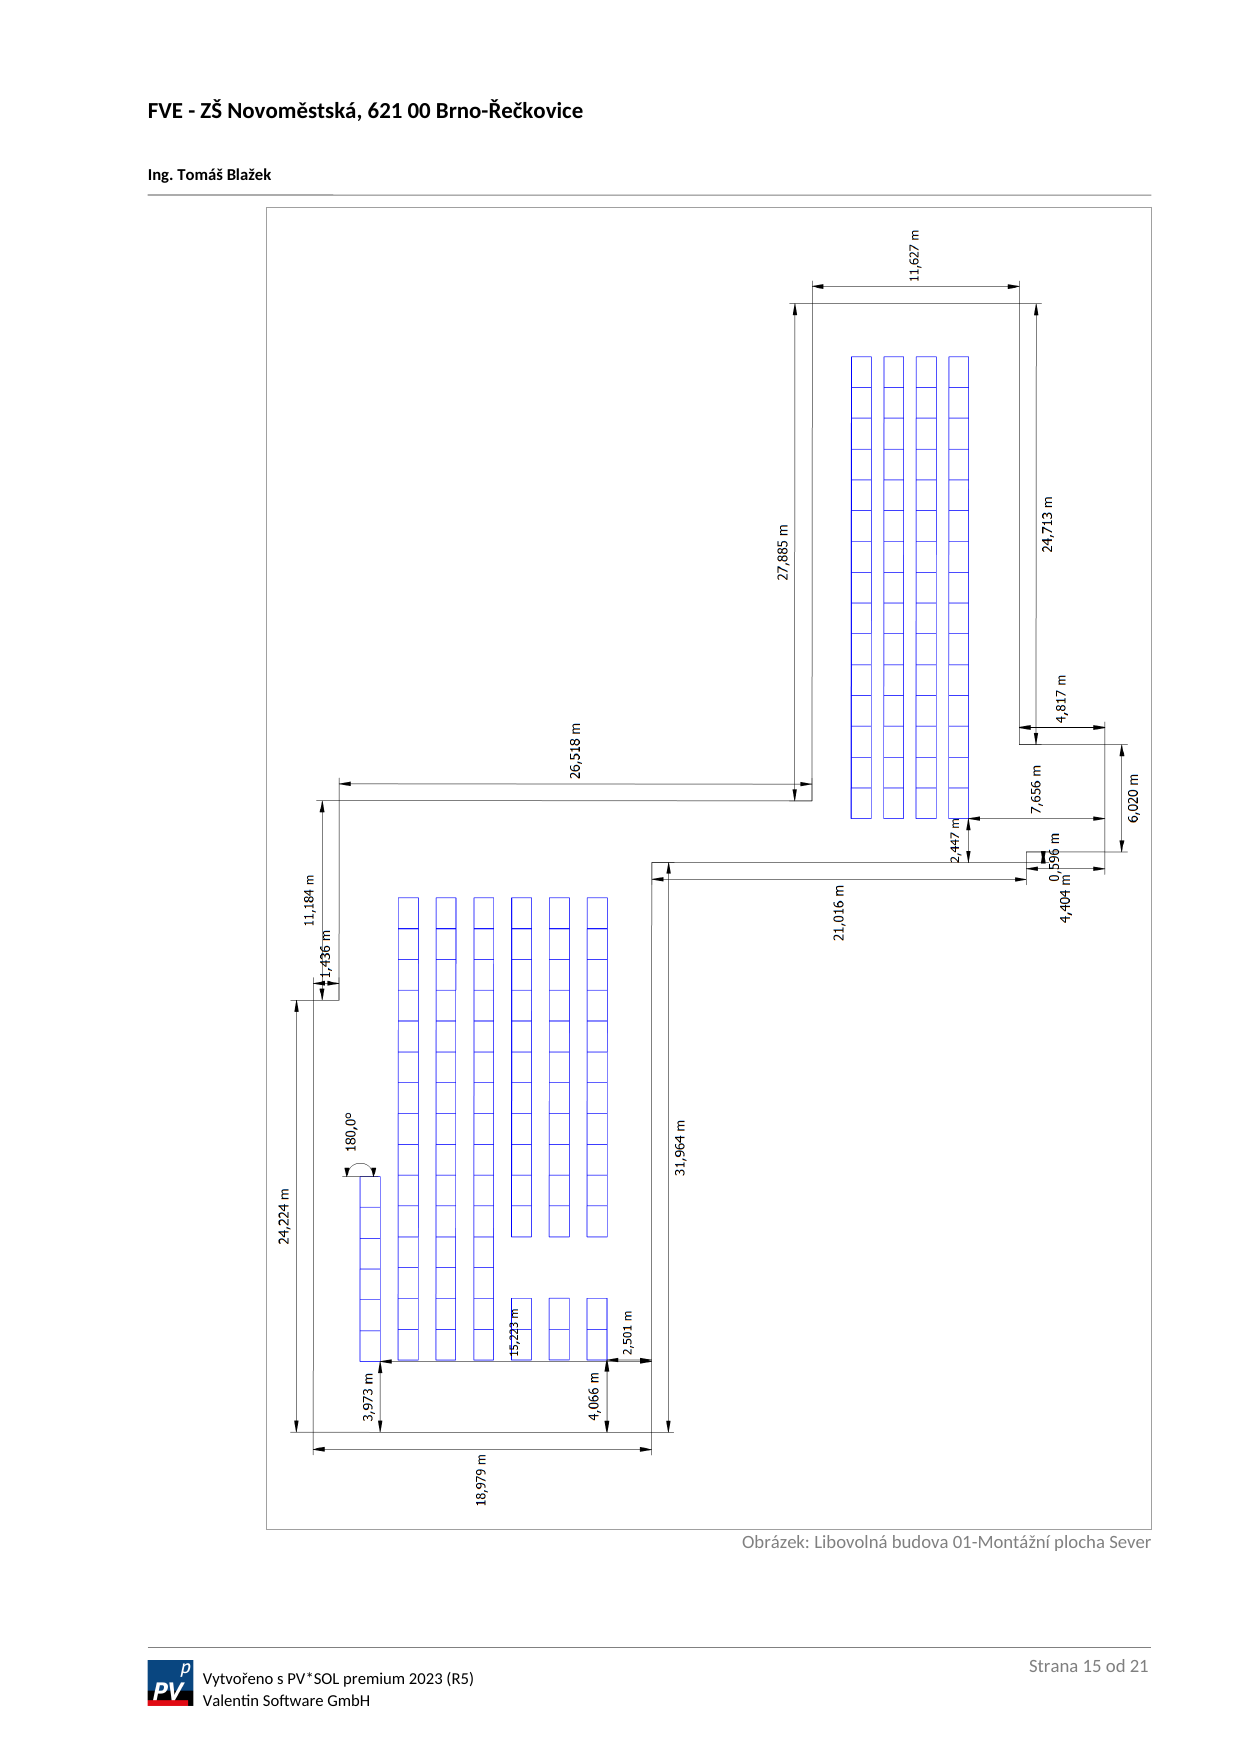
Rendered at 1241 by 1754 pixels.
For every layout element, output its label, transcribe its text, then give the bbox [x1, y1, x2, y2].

picture [267, 208, 1151, 1529]
picture [147, 1660, 194, 1706]
text Obrázek: Libovolná budova 01-Montážní plocha Sever [148, 1530, 1152, 1553]
